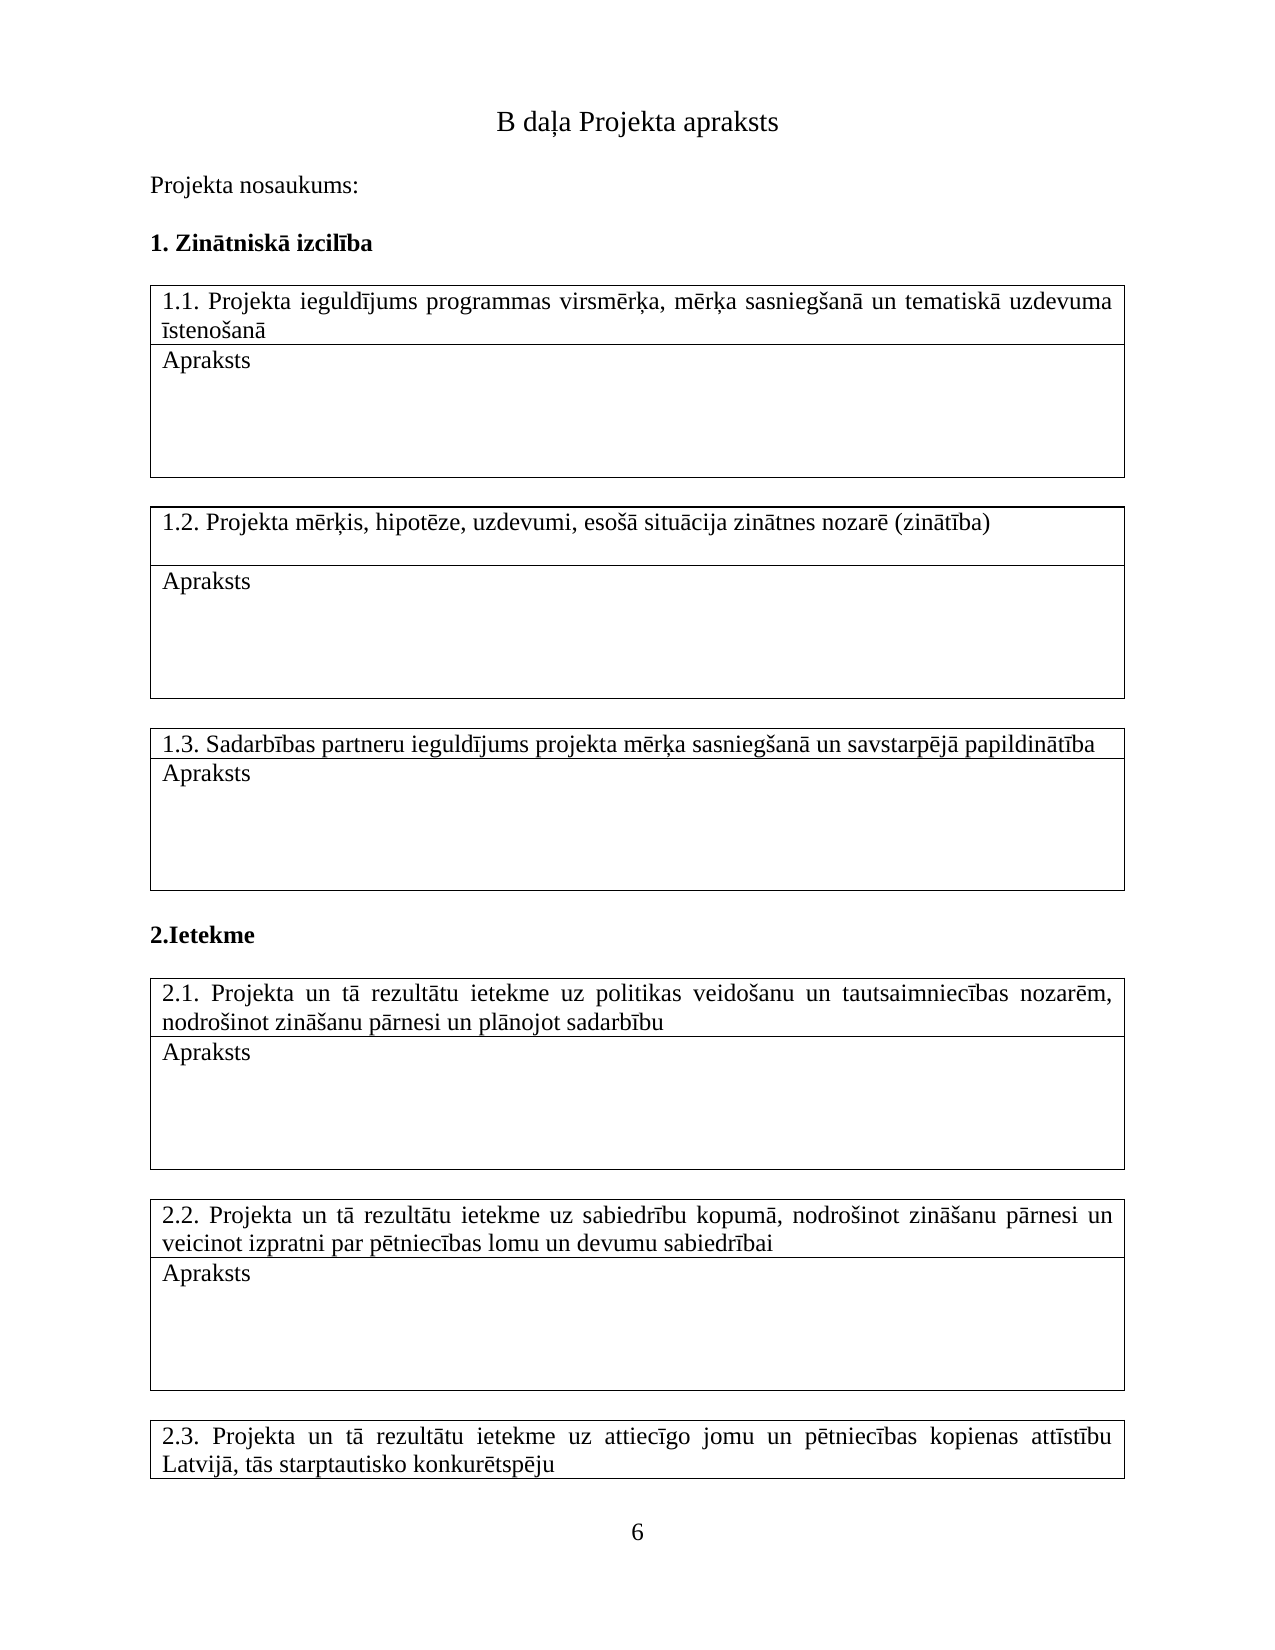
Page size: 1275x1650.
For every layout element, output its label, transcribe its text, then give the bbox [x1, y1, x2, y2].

table_header 2.3. Projekta un tā rezultātu ietekme uz attiecīgo jomu un pētniecības kopienas attīstību Latvijā, tās starptautisko konkurētspēju [151, 1421, 1124, 1478]
text 1. Zinātniskā izcilība [150, 228, 1125, 257]
subtitle B daļa Projekta apraksts [150, 104, 1125, 137]
table_cell Apraksts [151, 1258, 1124, 1390]
table_cell Apraksts [151, 566, 1124, 698]
table_header 2.2. Projekta un tā rezultātu ietekme uz sabiedrību kopumā, nodrošinot zināšanu pārnesi un veicinot izpratni par pētniecības lomu un devumu sabiedrībai [151, 1200, 1124, 1257]
table_cell Apraksts [151, 345, 1124, 477]
table_header 1.1. Projekta ieguldījums programmas virsmērķa, mērķa sasniegšanā un tematiskā uzdevuma īstenošanā [151, 286, 1124, 344]
text Projekta nosaukums: [150, 170, 1125, 199]
text 2.Ietekme [150, 920, 1125, 949]
table_cell Apraksts [151, 1037, 1124, 1169]
table_header 1.2. Projekta mērķis, hipotēze, uzdevumi, esošā situācija zinātnes nozarē (zinātība) [151, 508, 1124, 565]
table_cell Apraksts [151, 759, 1124, 890]
table_header 1.3. Sadarbības partneru ieguldījums projekta mērķa sasniegšanā un savstarpējā papildinātība [151, 729, 1124, 757]
table_header 2.1. Projekta un tā rezultātu ietekme uz politikas veidošanu un tautsaimniecības nozarēm, nodrošinot zināšanu pārnesi un plānojot sadarbību [151, 979, 1124, 1036]
